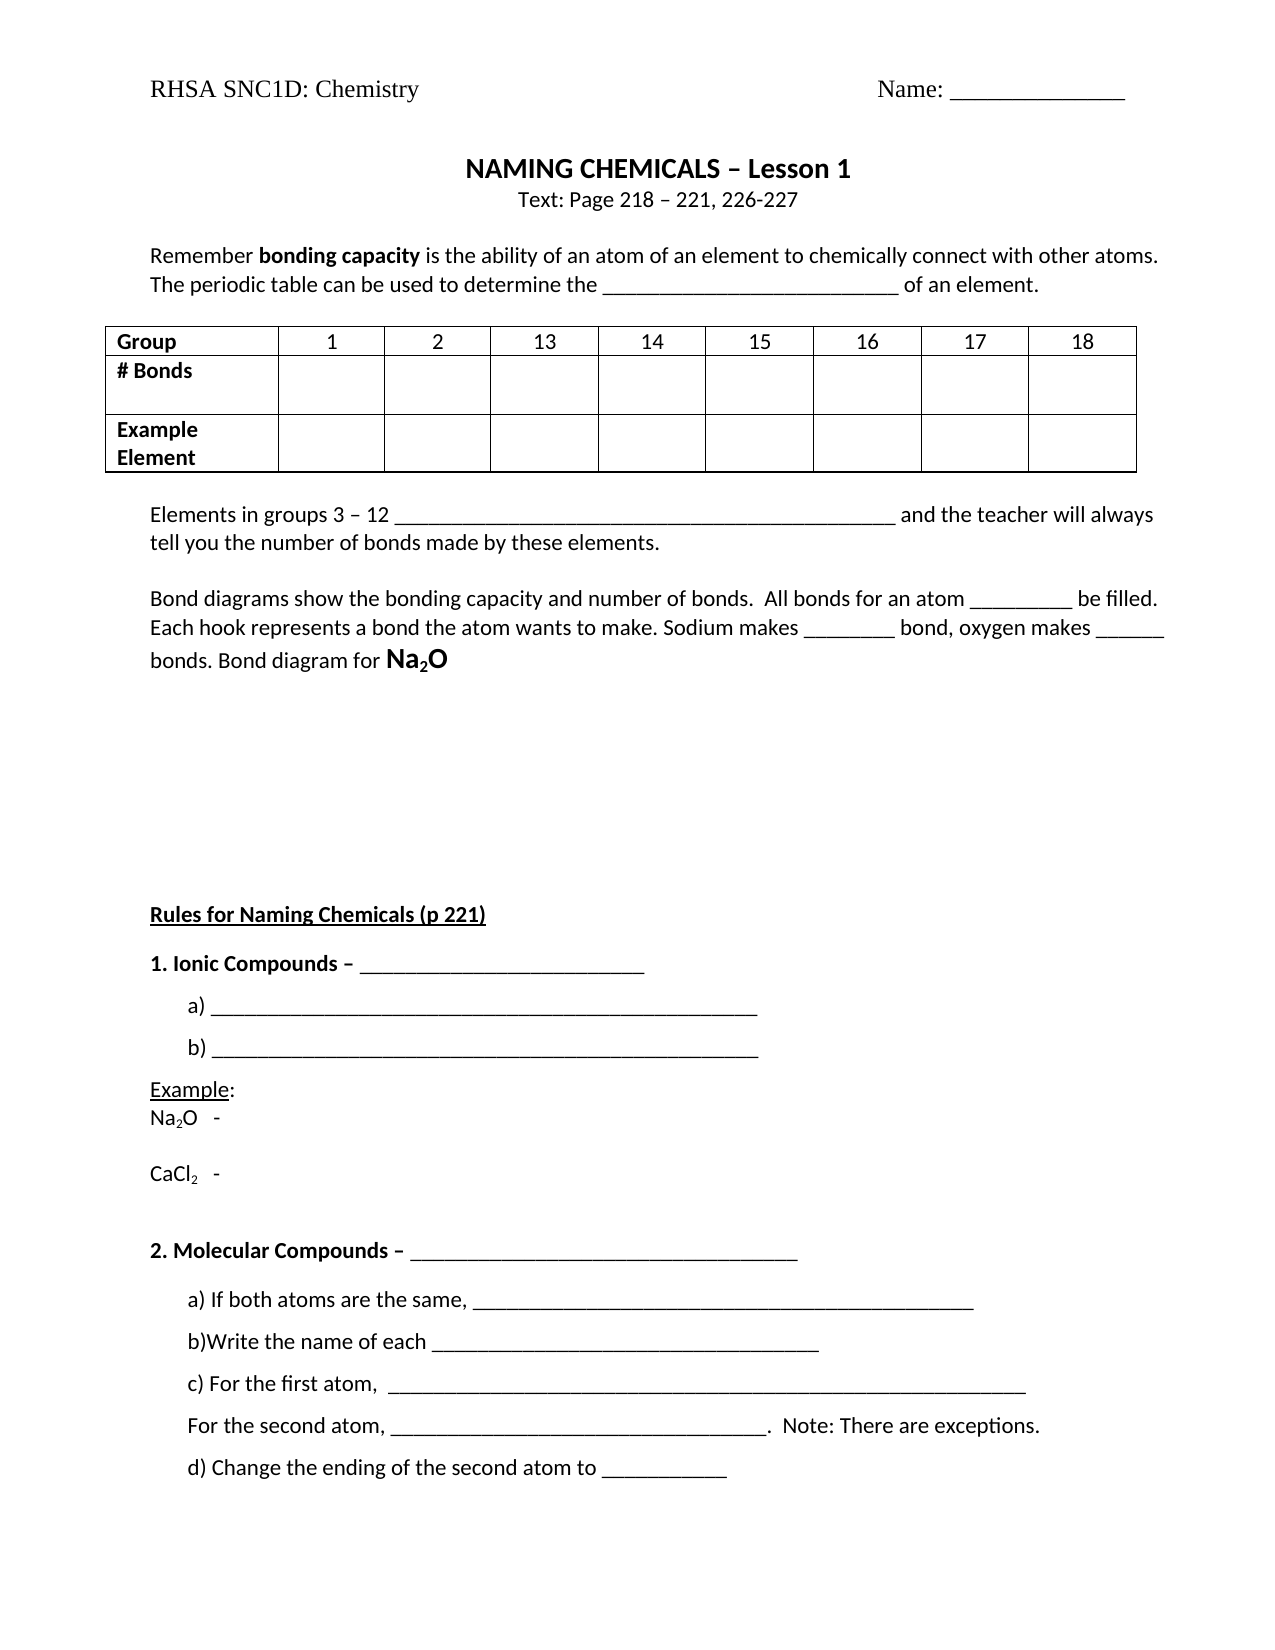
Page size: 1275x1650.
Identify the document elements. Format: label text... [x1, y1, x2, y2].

text Text: Page 218 – 221, 226-227 [150, 186, 1167, 214]
table_cell [814, 356, 921, 414]
table_cell [279, 356, 384, 414]
text b) ________________________________________________ [187, 1033, 1167, 1061]
table_cell [1029, 356, 1136, 414]
table_header 13 [491, 327, 598, 355]
text Example: [150, 1075, 1167, 1103]
text a) ________________________________________________ [187, 991, 1167, 1019]
table_cell [279, 415, 384, 471]
table_cell [814, 415, 921, 471]
table_cell # Bonds [106, 356, 278, 414]
table_header 17 [922, 327, 1028, 355]
table_cell Example Element [106, 415, 278, 471]
text NAMING CHEMICALS – Lesson 1 [150, 150, 1167, 186]
table_header 2 [385, 327, 490, 355]
text CaCl2 - [150, 1159, 1167, 1187]
text Remember bonding capacity is the ability of an atom of an element to chemically connect with other atoms. The periodic table can be used to determine the __________________________ of an element. [150, 242, 1167, 298]
table_header 15 [706, 327, 813, 355]
text 2. Molecular Compounds – __________________________________ [150, 1236, 1167, 1264]
text 1. Ionic Compounds – _________________________ [150, 949, 1167, 977]
table_header 16 [814, 327, 921, 355]
table_cell [599, 415, 705, 471]
table_header 18 [1029, 327, 1136, 355]
text a) If both atoms are the same, ____________________________________________ [187, 1285, 1167, 1313]
table_cell [491, 356, 598, 414]
table_header 14 [599, 327, 705, 355]
text Na2O - [150, 1103, 1167, 1131]
text Bond diagrams show the bonding capacity and number of bonds. All bonds for an atom _________ be filled. Each hook represents a bond the atom wants to make. Sodium makes ________ bond, oxygen makes ______ bonds. Bond diagram for Na2O [150, 584, 1167, 676]
table_cell [922, 415, 1028, 471]
text b)Write the name of each __________________________________ [187, 1327, 1167, 1355]
table_cell [385, 415, 490, 471]
table_cell [385, 356, 490, 414]
text For the second atom, _________________________________. Note: There are exceptions. [187, 1411, 1167, 1439]
table_cell [1029, 415, 1136, 471]
text c) For the first atom, ________________________________________________________ [187, 1369, 1167, 1397]
table_cell [491, 415, 598, 471]
table_cell [706, 356, 813, 414]
table_cell [706, 415, 813, 471]
table_header Group [106, 327, 278, 355]
text Rules for Naming Chemicals (p 221) [150, 900, 1167, 928]
table_header 1 [279, 327, 384, 355]
text d) Change the ending of the second atom to ___________ [187, 1453, 1167, 1481]
table_cell [922, 356, 1028, 414]
text Elements in groups 3 – 12 ____________________________________________ and the teacher will always tell you the number of bonds made by these elements. [150, 501, 1167, 557]
table_cell [599, 356, 705, 414]
